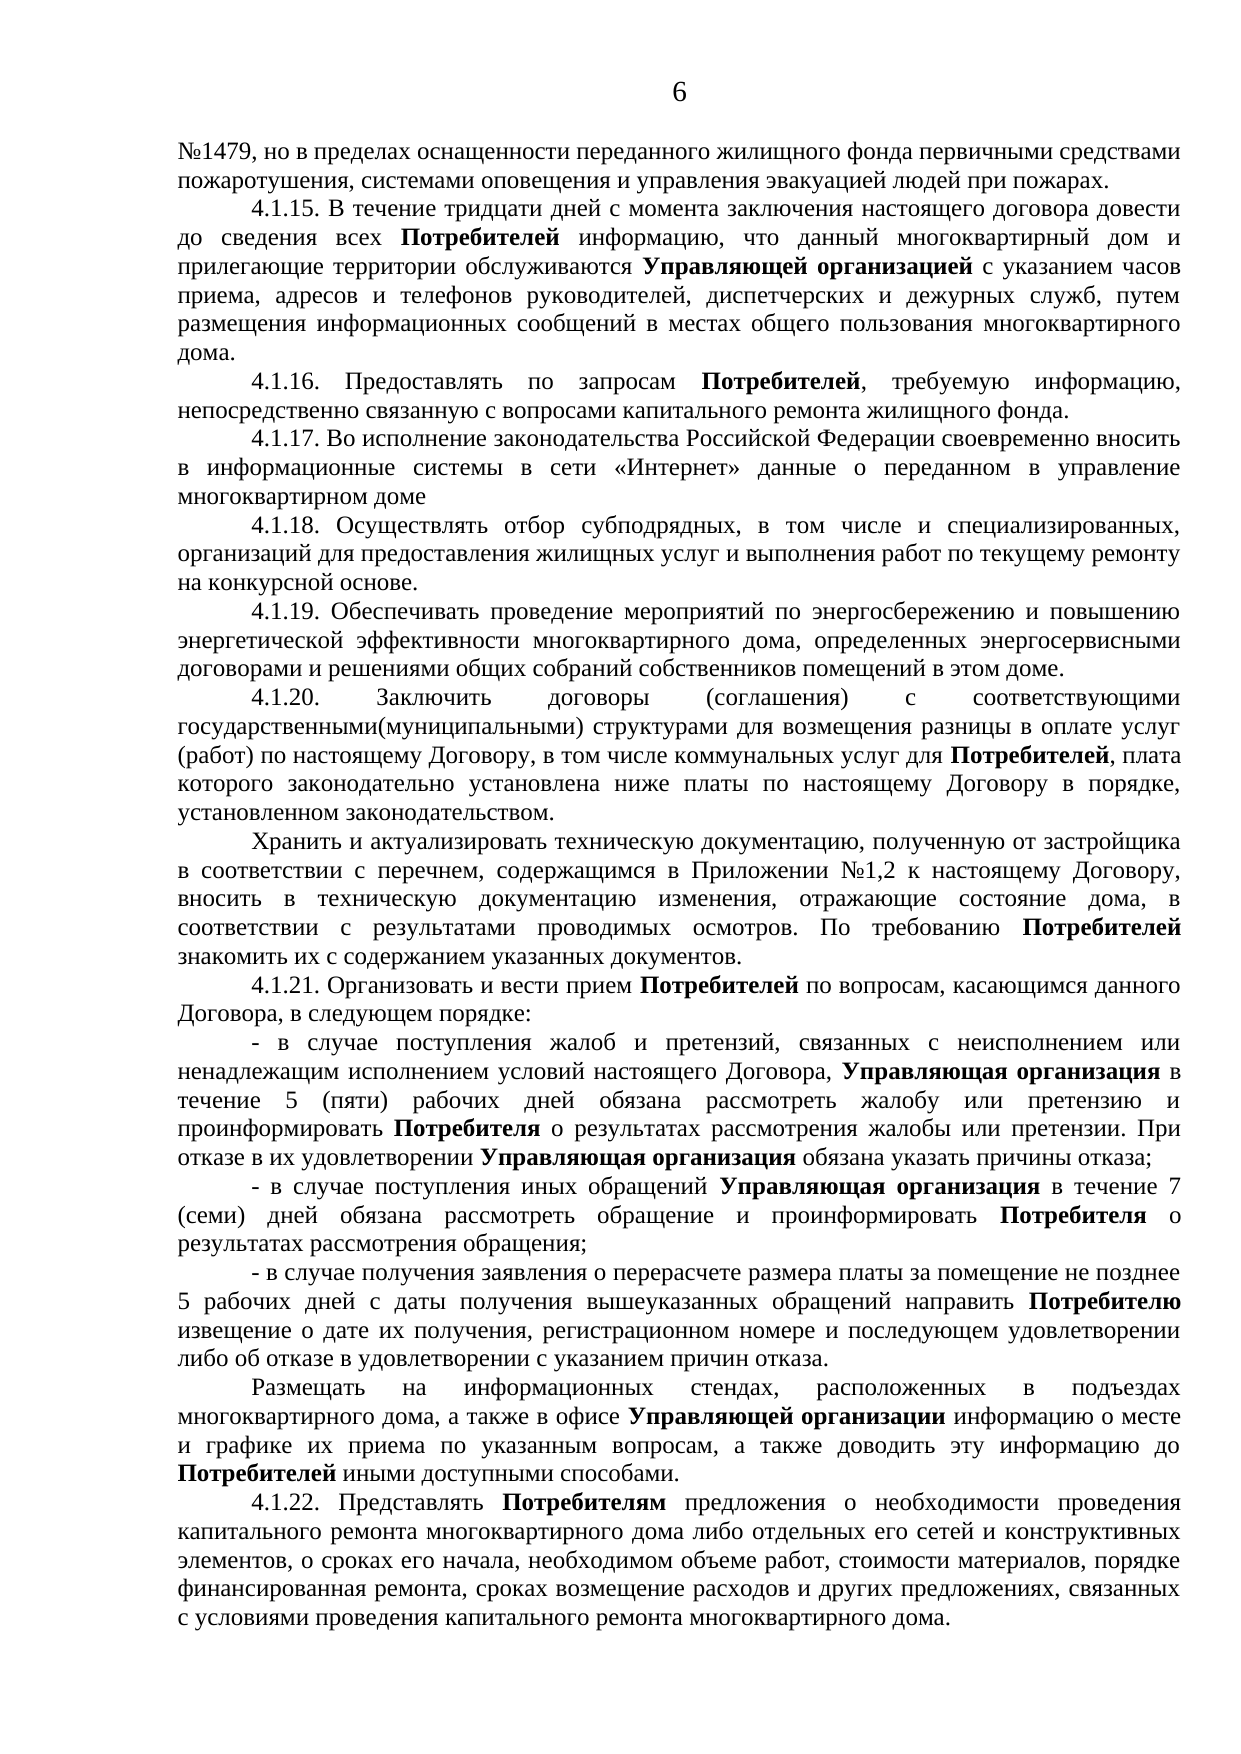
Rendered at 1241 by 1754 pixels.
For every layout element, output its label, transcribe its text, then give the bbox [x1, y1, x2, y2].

text 4.1.18. Осуществлять отбор субподрядных, в том числе и специализированных, организаций для предоставления жилищных услуг и выполнения работ по текущему ремонту на конкурсной основе. [177, 510, 1181, 596]
text 4.1.21. Организовать и вести прием Потребителей по вопросам, касающимся данного Договора, в следующем порядке: [177, 970, 1181, 1027]
text 4.1.16. Предоставлять по запросам Потребителей, требуемую информацию, непосредственно связанную с вопросами капитального ремонта жилищного фонда. [177, 366, 1181, 423]
text - в случае получения заявления о перерасчете размера платы за помещение не позднее 5 рабочих дней с даты получения вышеуказанных обращений направить Потребителю извещение о дате их получения, регистрационном номере и последующем удовлетворении либо об отказе в удовлетворении с указанием причин отказа. [177, 1257, 1181, 1372]
text 4.1.17. Во исполнение законодательства Российской Федерации своевременно вносить в информационные системы в сети «Интернет» данные о переданном в управление многоквартирном доме [177, 423, 1181, 510]
text - в случае поступления иных обращений Управляющая организация в течение 7 (семи) дней обязана рассмотреть обращение и проинформировать Потребителя о результатах рассмотрения обращения; [177, 1171, 1181, 1257]
text 4.1.20. Заключить договоры (соглашения) с соответствующими государственными(муниципальными) структурами для возмещения разницы в оплате услуг (работ) по настоящему Договору, в том числе коммунальных услуг для Потребителей, плата которого законодательно установлена ниже платы по настоящему Договору в порядке, установленном законодательством. [177, 682, 1181, 826]
text Хранить и актуализировать техническую документацию, полученную от застройщика в соответствии с перечнем, содержащимся в Приложении №1,2 к настоящему Договору, вносить в техническую документацию изменения, отражающие состояние дома, в соответствии с результатами проводимых осмотров. По требованию Потребителей знакомить их с содержанием указанных документов. [177, 826, 1181, 970]
text 4.1.15. В течение тридцати дней с момента заключения настоящего договора довести до сведения всех Потребителей информацию, что данный многоквартирный дом и прилегающие территории обслуживаются Управляющей организацией с указанием часов приема, адресов и телефонов руководителей, диспетчерских и дежурных служб, путем размещения информационных сообщений в местах общего пользования многоквартирного дома. [177, 193, 1181, 366]
text - в случае поступления жалоб и претензий, связанных с неисполнением или ненадлежащим исполнением условий настоящего Договора, Управляющая организация в течение 5 (пяти) рабочих дней обязана рассмотреть жалобу или претензию и проинформировать Потребителя о результатах рассмотрения жалобы или претензии. При отказе в их удовлетворении Управляющая организация обязана указать причины отказа; [177, 1027, 1181, 1171]
text 4.1.19. Обеспечивать проведение мероприятий по энергосбережению и повышению энергетической эффективности многоквартирного дома, определенных энергосервисными договорами и решениями общих собраний собственников помещений в этом доме. [177, 596, 1181, 682]
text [177, 136, 1181, 193]
text 4.1.22. Представлять Потребителям предложения о необходимости проведения капитального ремонта многоквартирного дома либо отдельных его сетей и конструктивных элементов, о сроках его начала, необходимом объеме работ, стоимости материалов, порядке финансированная ремонта, сроках возмещение расходов и других предложениях, связанных с условиями проведения капитального ремонта многоквартирного дома. [177, 1487, 1181, 1631]
text Размещать на информационных стендах, расположенных в подъездах многоквартирного дома, а также в офисе Управляющей организации информацию о месте и графике их приема по указанным вопросам, а также доводить эту информацию до Потребителей иными доступными способами. [177, 1372, 1181, 1487]
